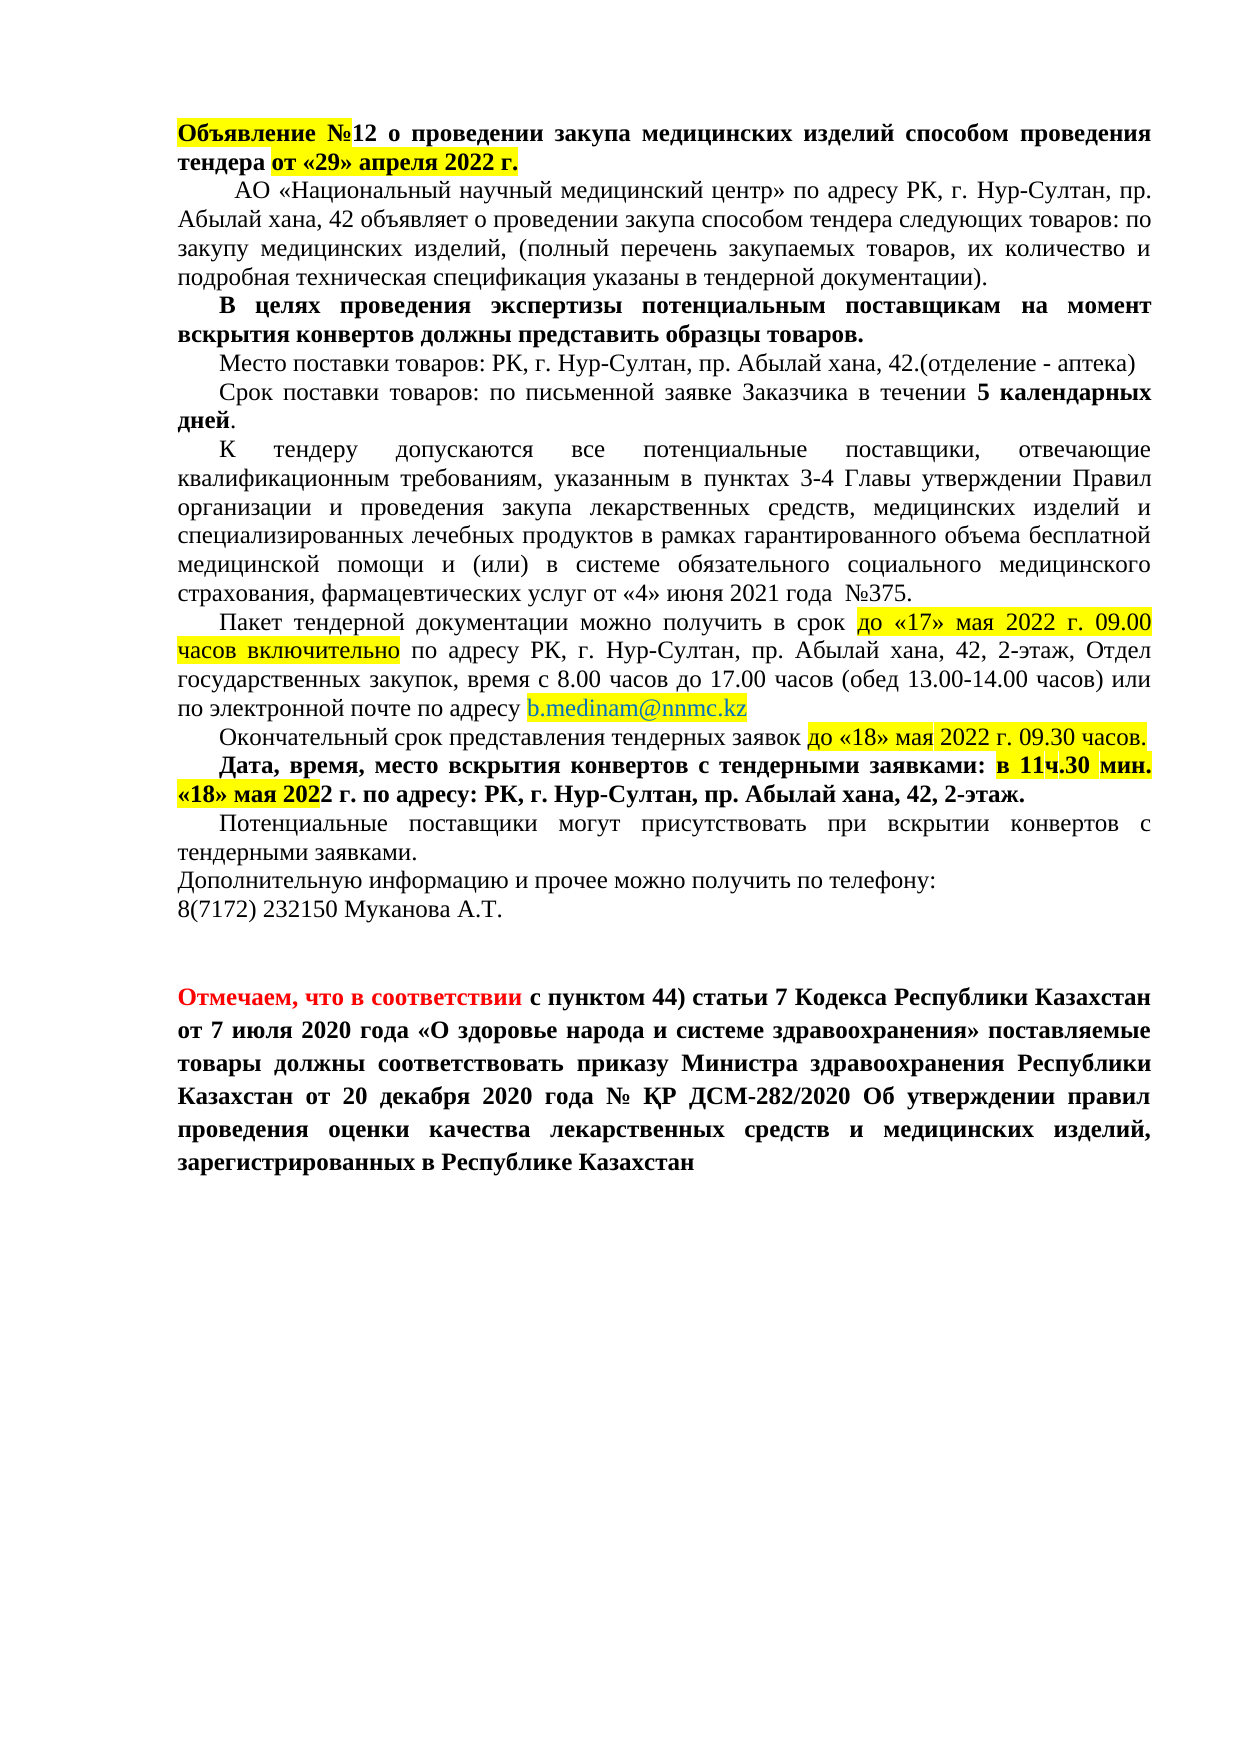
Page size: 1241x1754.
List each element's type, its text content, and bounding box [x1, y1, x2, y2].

text В целях проведения экспертизы потенциальным поставщикам на момент вскрытия конвертов должны представить образцы товаров. [177, 291, 1152, 348]
text Дата, время, место вскрытия конвертов с тендерными заявками: в 11ч.30 мин. «18» мая 2022 г. по адресу: РК, г. Нур-Султан, пр. Абылай хана, 42, 2-этаж. [177, 751, 1152, 808]
text Окончательный срок представления тендерных заявок до «18» мая 2022 г. 09.30 часов. [177, 722, 808, 751]
text Дополнительную информацию и прочее можно получить по телефону: [177, 866, 1152, 894]
text Отмечаем, что в соответствии с пунктом 44) статьи 7 Кодекса Республики Казахстан от 7 июля 2020 года «О здоровье народа и системе здравоохранения» поставляемые товары должны соответствовать приказу Министра здравоохранения Республики Казахстан от 20 декабря 2020 года № ҚР ДСМ-282/2020 Об утверждении правил проведения оценки качества лекарственных средств и медицинских изделий, зарегистрированных в Республике Казахстан [177, 982, 1152, 1176]
text Пакет тендерной документации можно получить в срок до «17» мая 2022 г. 09.00 часов включительно по адресу РК, г. Нур-Султан, пр. Абылай хана, 42, 2-этаж, Отдел государственных закупок, время с 8.00 часов до 17.00 часов (обед 13.00-14.00 часов) или по электронной почте по адресу b.medinam@nnmc.kz [177, 607, 1152, 722]
text Объявление №12 о проведении закупа медицинских изделий способом проведения тендера от «29» апреля 2022 г. [352, 118, 1152, 176]
text К тендеру допускаются все потенциальные поставщики, отвечающие квалификационным требованиям, указанным в пунктах 3-4 Главы утверждении Правил организации и проведения закупа лекарственных средств, медицинских изделий и специализированных лечебных продуктов в рамках гарантированного объема бесплатной медицинской помощи и (или) в системе обязательного социального медицинского страхования, фармацевтических услуг от «4» июня 2021 года №375. [177, 434, 1152, 607]
text АО «Национальный научный медицинский центр» по адресу РК, г. Нур-Султан, пр. Абылай хана, 42 объявляет о проведении закупа способом тендера следующих товаров: по закупу медицинских изделий, (полный перечень закупаемых товаров, их количество и подробная техническая спецификация указаны в тендерной документации). [177, 176, 1152, 291]
text 8(7172) 232150 Муканова А.Т. [177, 894, 1152, 923]
text Место поставки товаров: РК, г. Нур-Султан, пр. Абылай хана, 42.(отделение - аптека) [177, 348, 1152, 377]
text Срок поставки товаров: по письменной заявке Заказчика в течении 5 календарных дней. [177, 377, 1152, 434]
text Потенциальные поставщики могут присутствовать при вскрытии конвертов с тендерными заявками. [177, 808, 1152, 866]
